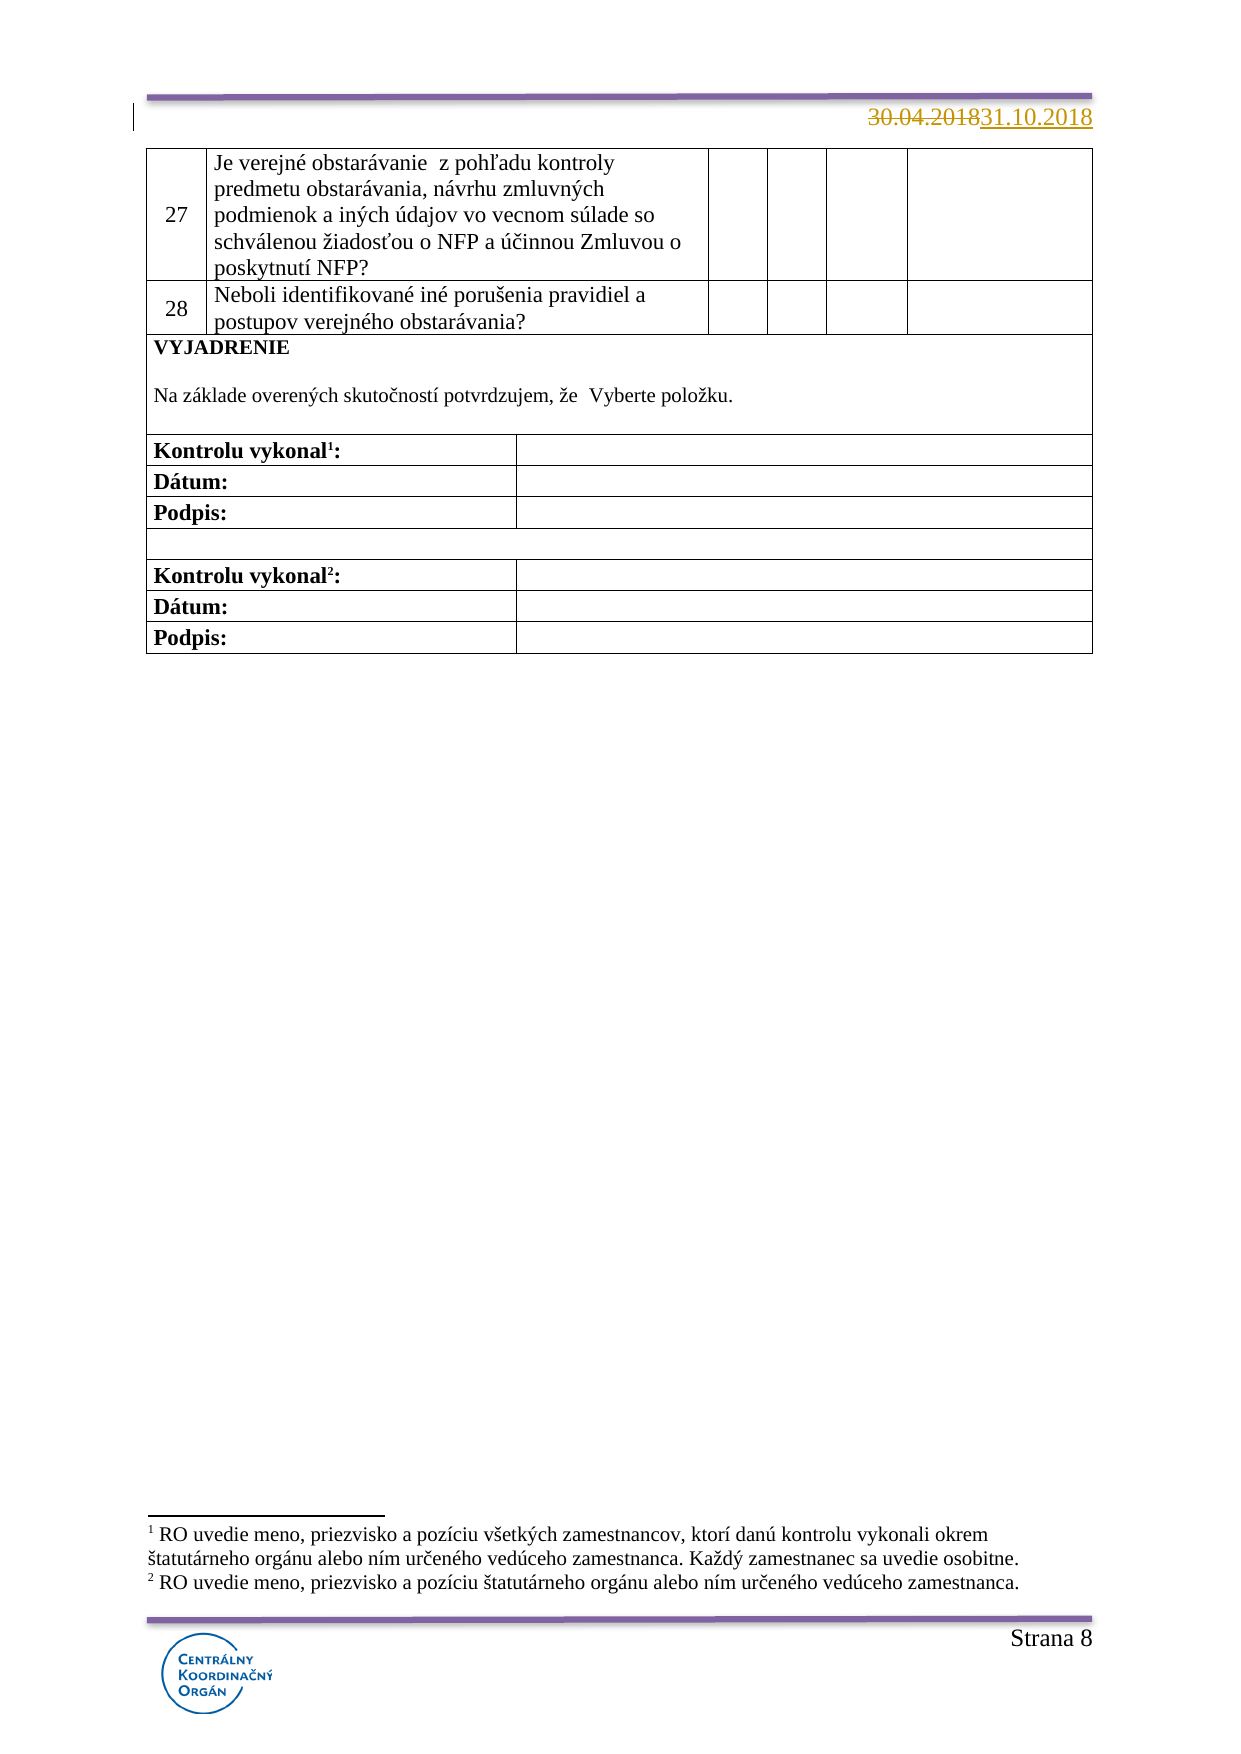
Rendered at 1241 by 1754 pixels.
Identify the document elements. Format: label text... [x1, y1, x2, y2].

table_cell VYJADRENIE Na základe overených skutočností potvrdzujem, že [147, 335, 1092, 434]
table_cell [147, 529, 1092, 559]
table_cell Podpis: [147, 622, 516, 652]
table_cell [768, 281, 826, 334]
table_cell Dátum: [147, 466, 516, 496]
table_cell [908, 281, 1092, 334]
table_cell [709, 281, 767, 334]
picture [159, 1631, 272, 1713]
table_cell 28 [147, 281, 206, 334]
table_cell [517, 435, 1092, 465]
table_cell [517, 591, 1092, 621]
table_cell [768, 149, 826, 280]
table_cell Podpis: [147, 497, 516, 527]
table_cell [709, 149, 767, 280]
table_cell [908, 149, 1092, 280]
table_cell Neboli identifikované iné porušenia pravidiel a postupov verejného obstarávania? [207, 281, 708, 334]
table_cell Je verejné obstarávanie z pohľadu kontroly predmetu obstarávania, návrhu zmluvných podmienok a iných údajov vo vecnom súlade so schválenou žiadosťou o NFP a účinnou Zmluvou o poskytnutí NFP? [207, 149, 708, 280]
table_cell [517, 466, 1092, 496]
table_cell Dátum: [147, 591, 516, 621]
table_cell Kontrolu vykonal: [147, 435, 516, 465]
table_cell [517, 560, 1092, 590]
table_cell [827, 149, 907, 280]
table_cell [517, 497, 1092, 527]
table_cell [517, 622, 1092, 652]
table_cell 27 [147, 149, 206, 280]
table_cell Kontrolu vykonal: [147, 560, 516, 590]
table_cell [827, 281, 907, 334]
